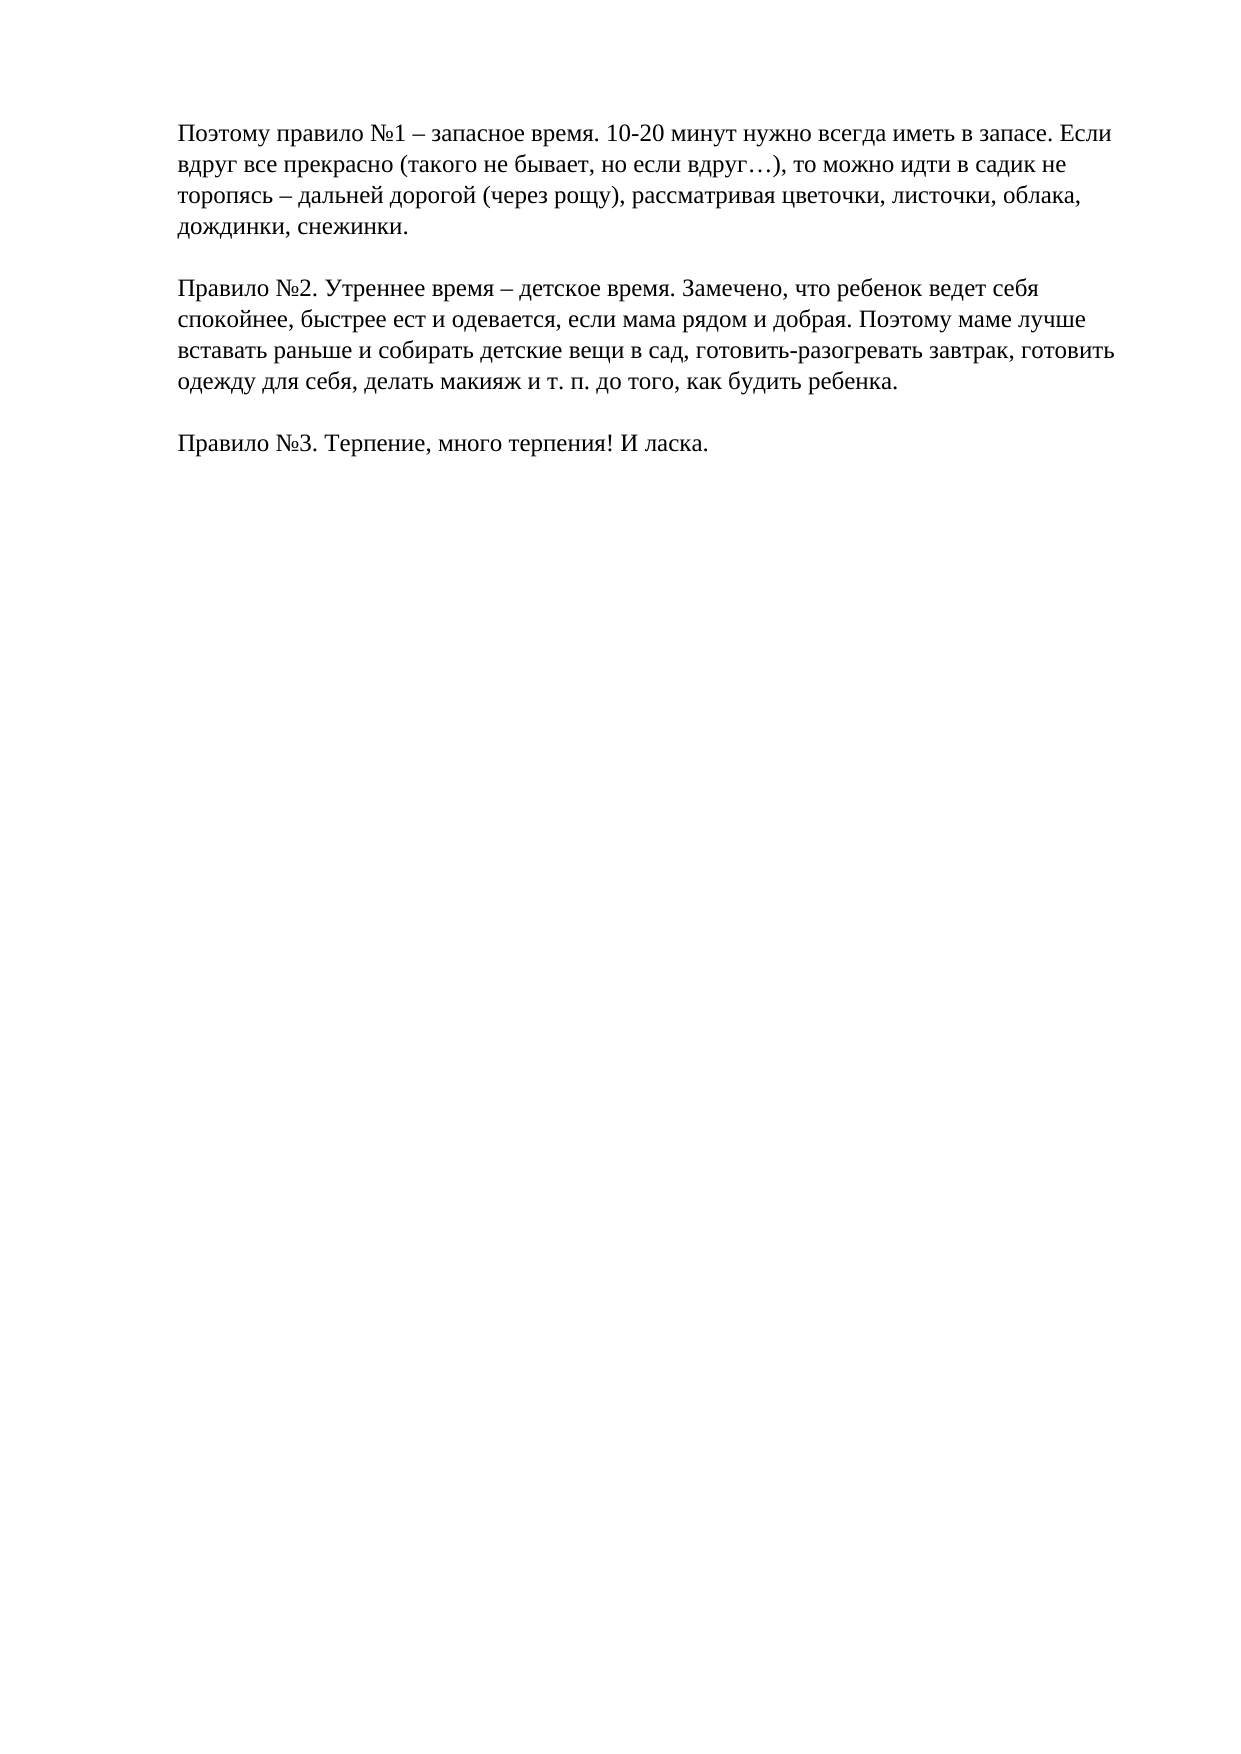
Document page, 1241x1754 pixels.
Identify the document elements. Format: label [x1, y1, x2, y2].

text [177, 118, 1152, 487]
